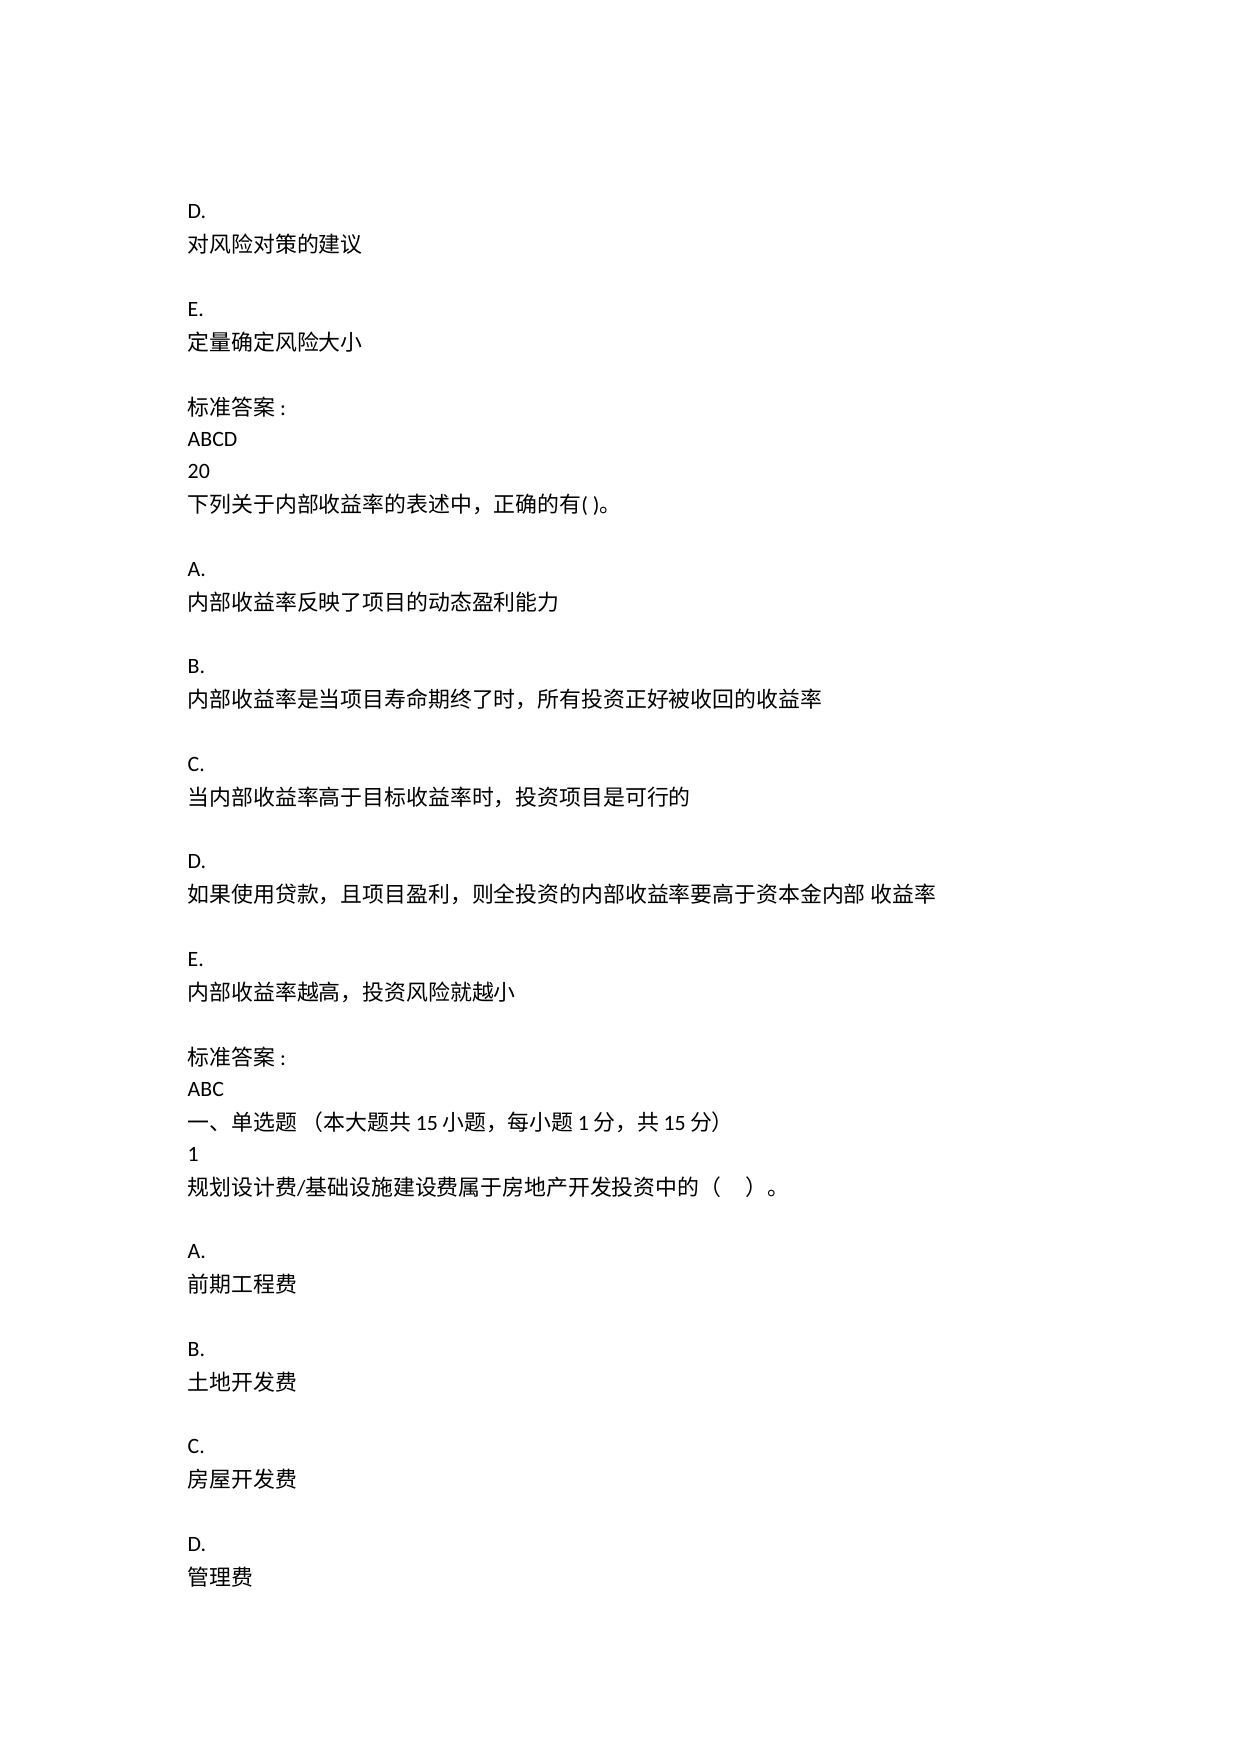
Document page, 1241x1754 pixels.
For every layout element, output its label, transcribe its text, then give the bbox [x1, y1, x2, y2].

text 当内部收益率高于目标收益率时，投资项目是可行的 [187, 779, 1053, 812]
text 标准答案 : [187, 389, 1053, 422]
text 标准答案 : [187, 1039, 1053, 1072]
text C. [187, 1429, 1053, 1462]
text 如果使用贷款，且项目盈利，则全投资的内部收益率要高于资本金内部 收益率 [187, 877, 1053, 909]
text 一、单选题 （本大题共15小题，每小题1分，共15分） [187, 1104, 1053, 1137]
text C. [187, 747, 1053, 779]
text 对风险对策的建议 [187, 227, 1053, 259]
text 定量确定风险大小 [187, 324, 1053, 357]
text E. [187, 292, 1053, 324]
text 管理费 [187, 1559, 1053, 1592]
text 土地开发费 [187, 1364, 1053, 1397]
text 规划设计费/基础设施建设费属于房地产开发投资中的（ ）。 [187, 1169, 1053, 1202]
text D. [187, 194, 1053, 227]
text E. [187, 942, 1053, 974]
text ABC [187, 1072, 1053, 1104]
text ABCD [187, 422, 1053, 454]
text A. [187, 552, 1053, 584]
text B. [187, 649, 1053, 682]
text 前期工程费 [187, 1267, 1053, 1299]
text 房屋开发费 [187, 1462, 1053, 1494]
text 20 [187, 454, 1053, 487]
text 内部收益率反映了项目的动态盈利能力 [187, 584, 1053, 617]
text 1 [187, 1137, 1053, 1169]
text D. [187, 1527, 1053, 1559]
text 内部收益率是当项目寿命期终了时，所有投资正好被收回的收益率 [187, 682, 1053, 714]
text 下列关于内部收益率的表述中，正确的有( )。 [187, 487, 1053, 519]
text A. [187, 1234, 1053, 1267]
text 内部收益率越高，投资风险就越小 [187, 974, 1053, 1007]
text B. [187, 1332, 1053, 1364]
text D. [187, 844, 1053, 877]
